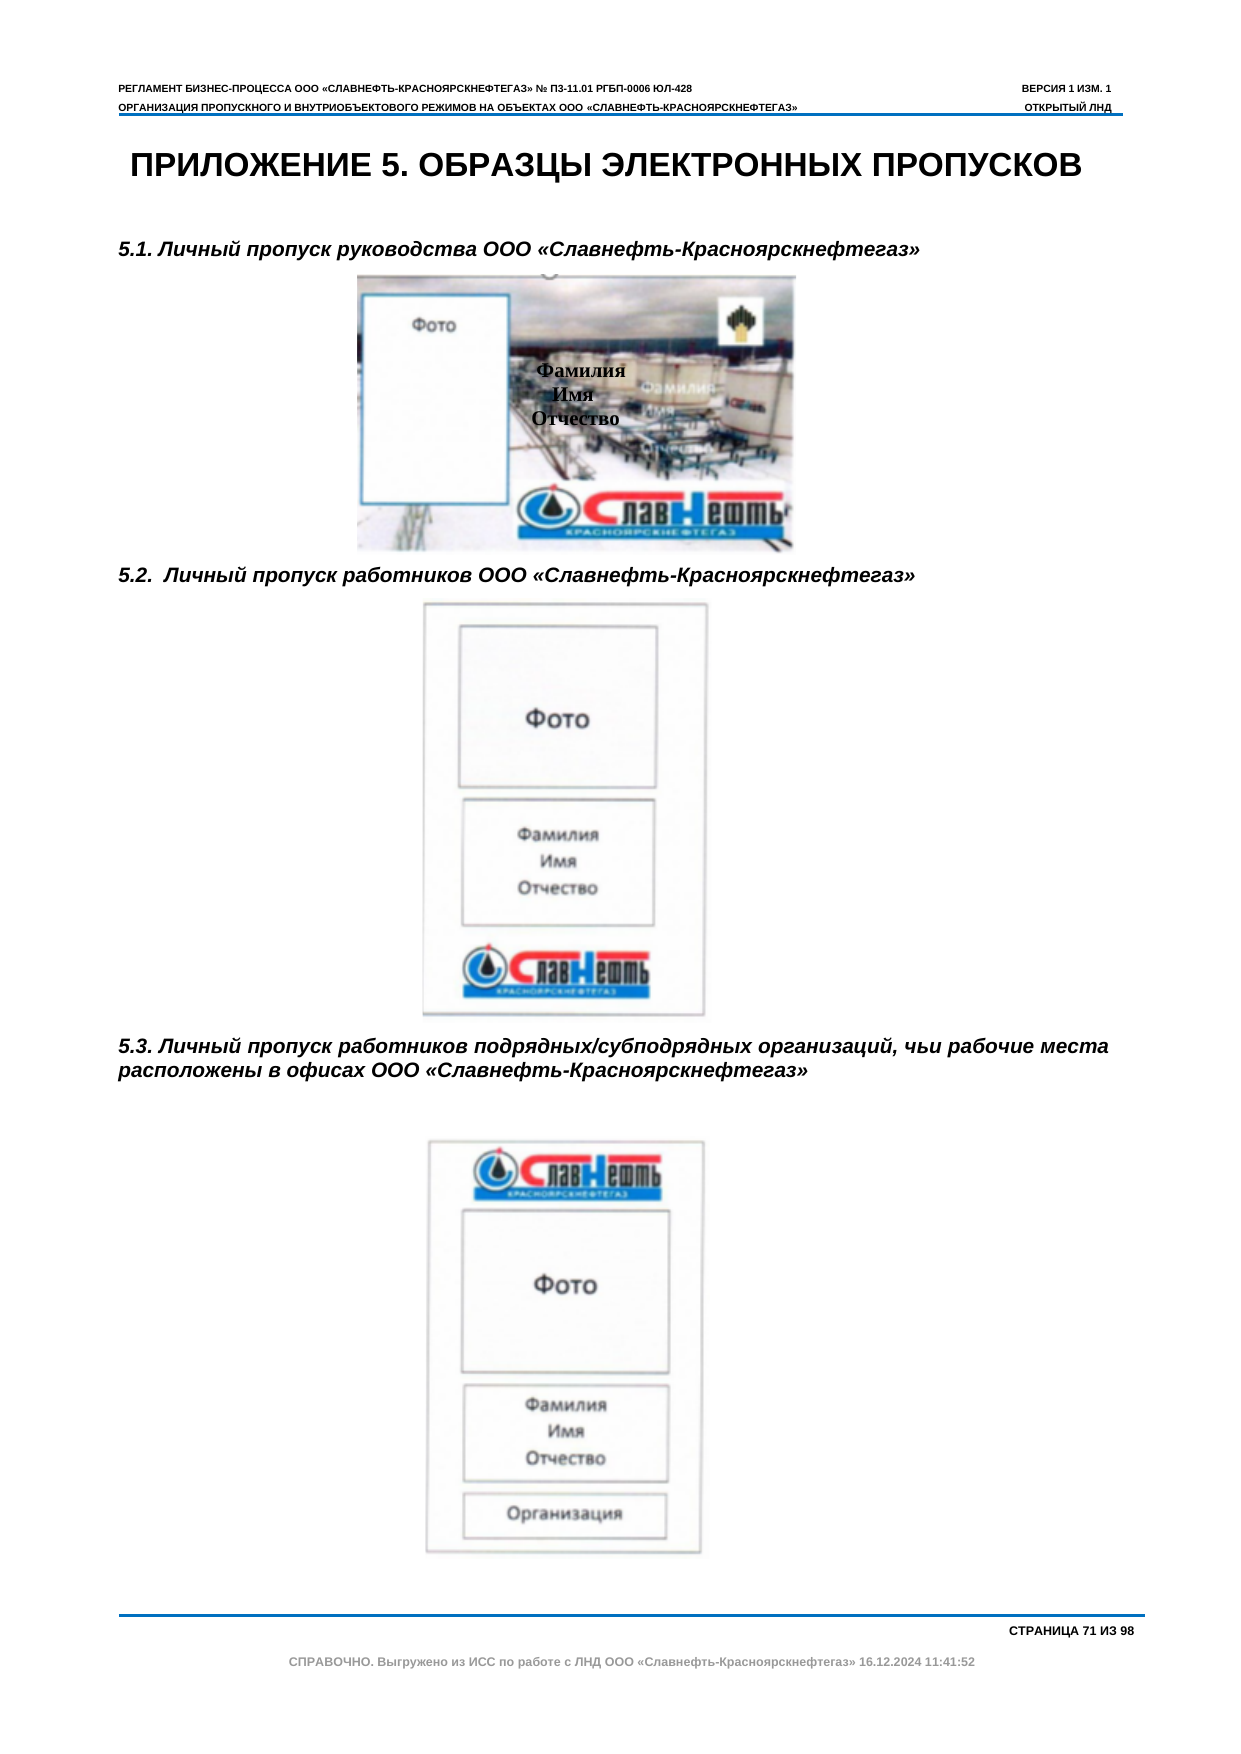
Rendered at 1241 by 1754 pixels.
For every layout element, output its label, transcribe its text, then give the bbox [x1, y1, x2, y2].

table_header 5.1. Личный пропуск руководства ООО «Славнефть-Красноярскнефтегаз» Фамилия Имя Отчество [119, 237, 1122, 563]
table_cell 5.2. Личный пропуск работников ООО «Славнефть-Красноярскнефтегаз» [119, 563, 1122, 1034]
picture [425, 1452, 710, 1559]
table_cell 5.3. Личный пропуск работников подрядных/субподрядных организаций, чьи рабочие места расположены в офисах ООО «Славнефть-Красноярскнефтегаз» [119, 1034, 1122, 1452]
text ПРИЛОЖЕНИЕ 5. ОБРАЗЦЫ ЭЛЕКТРОННЫХ ПРОПУСКОВ [130, 145, 1134, 183]
